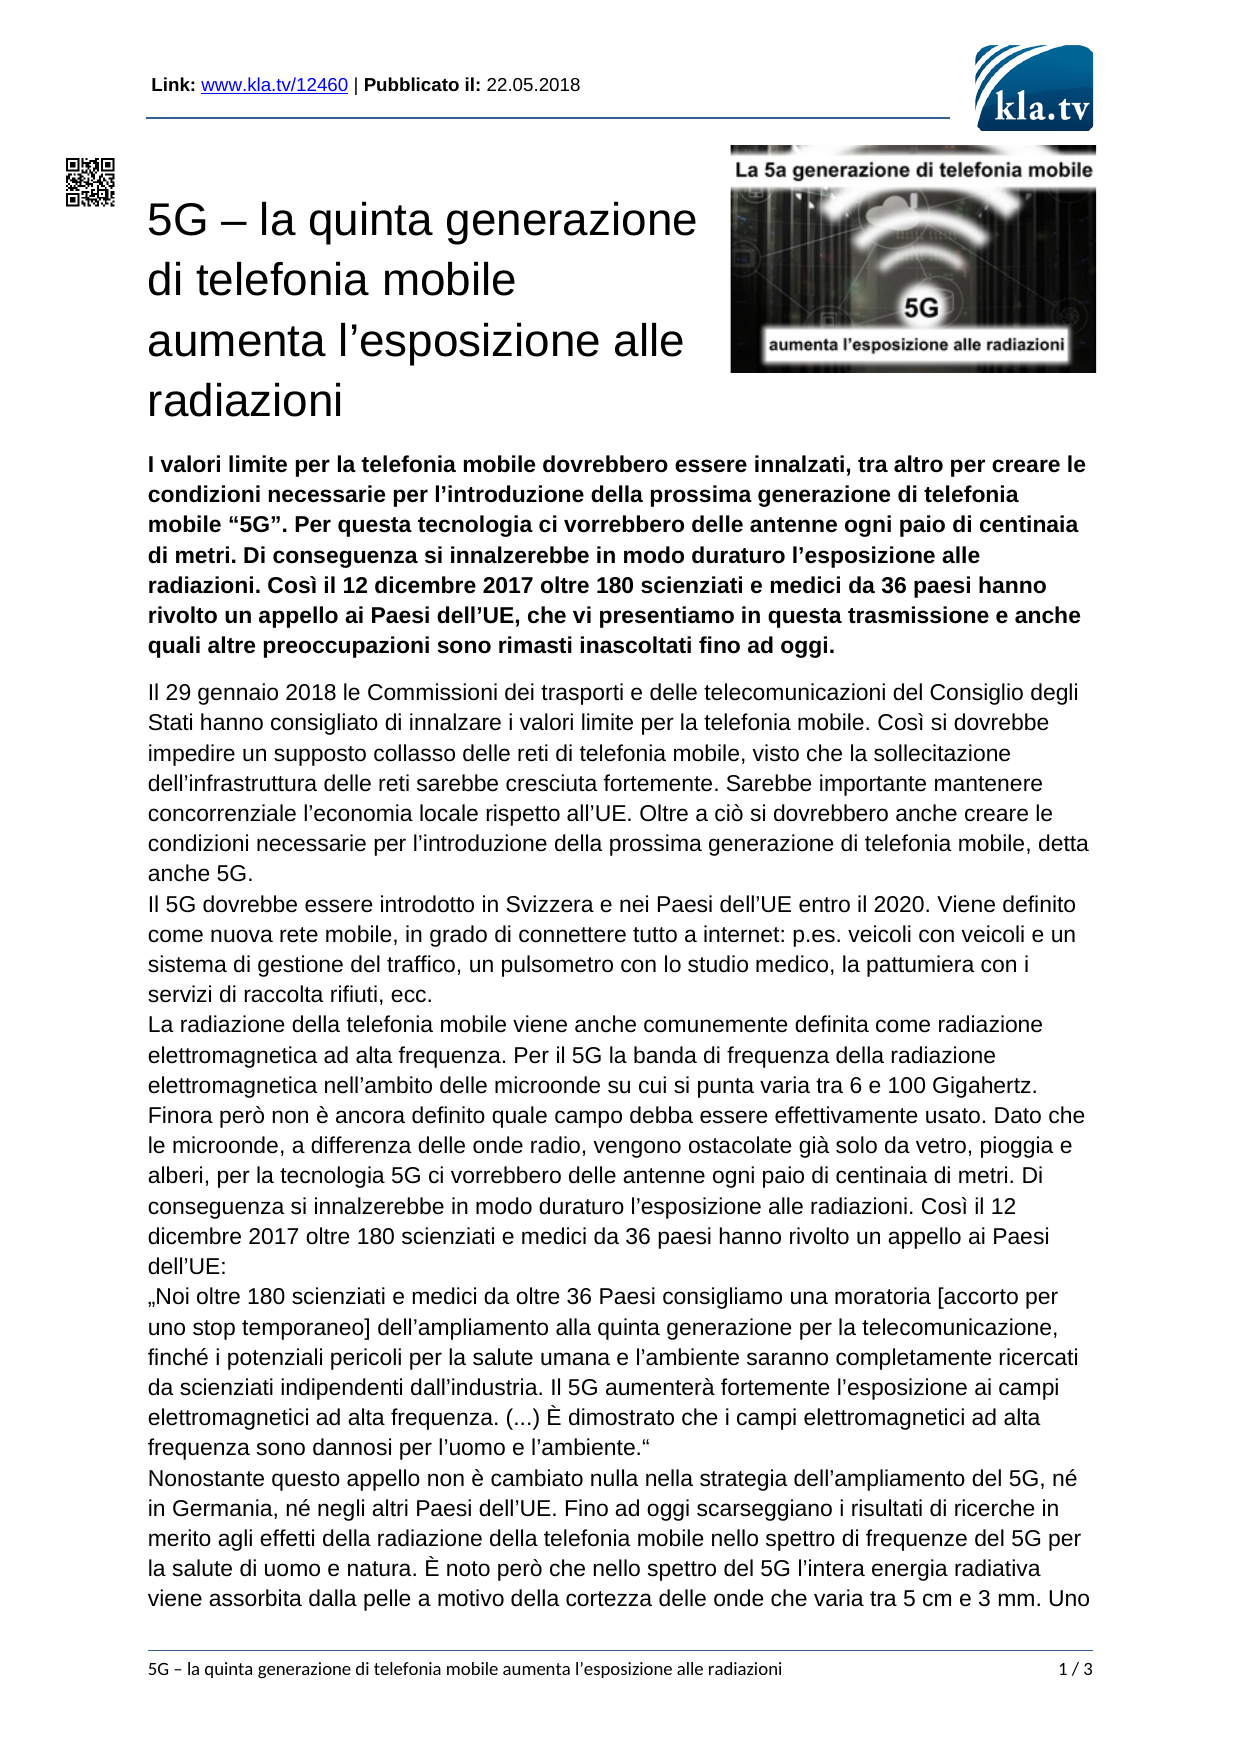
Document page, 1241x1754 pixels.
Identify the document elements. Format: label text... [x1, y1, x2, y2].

text 5G – la quinta generazione di telefonia mobile aumenta l’esposizione alle radiazioni [148, 192, 1093, 427]
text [148, 679, 1093, 1612]
text I valori limite per la telefonia mobile dovrebbero essere innalzati, tra altro per creare le condizioni necessarie per l’introduzione della prossima generazione di telefonia mobile “5G”. Per questa tecnologia ci vorrebbero delle antenne ogni paio di centinaia di metri. Di conseguenza si innalzerebbe in modo duraturo l’esposizione alle radiazioni. Così il 12 dicembre 2017 oltre 180 scienziati e medici da 36 paesi hanno rivolto un appello ai Paesi dell’UE, che vi presentiamo in questa trasmissione e anche quali altre preoccupazioni sono rimasti inascoltati fino ad oggi. [148, 451, 1093, 659]
